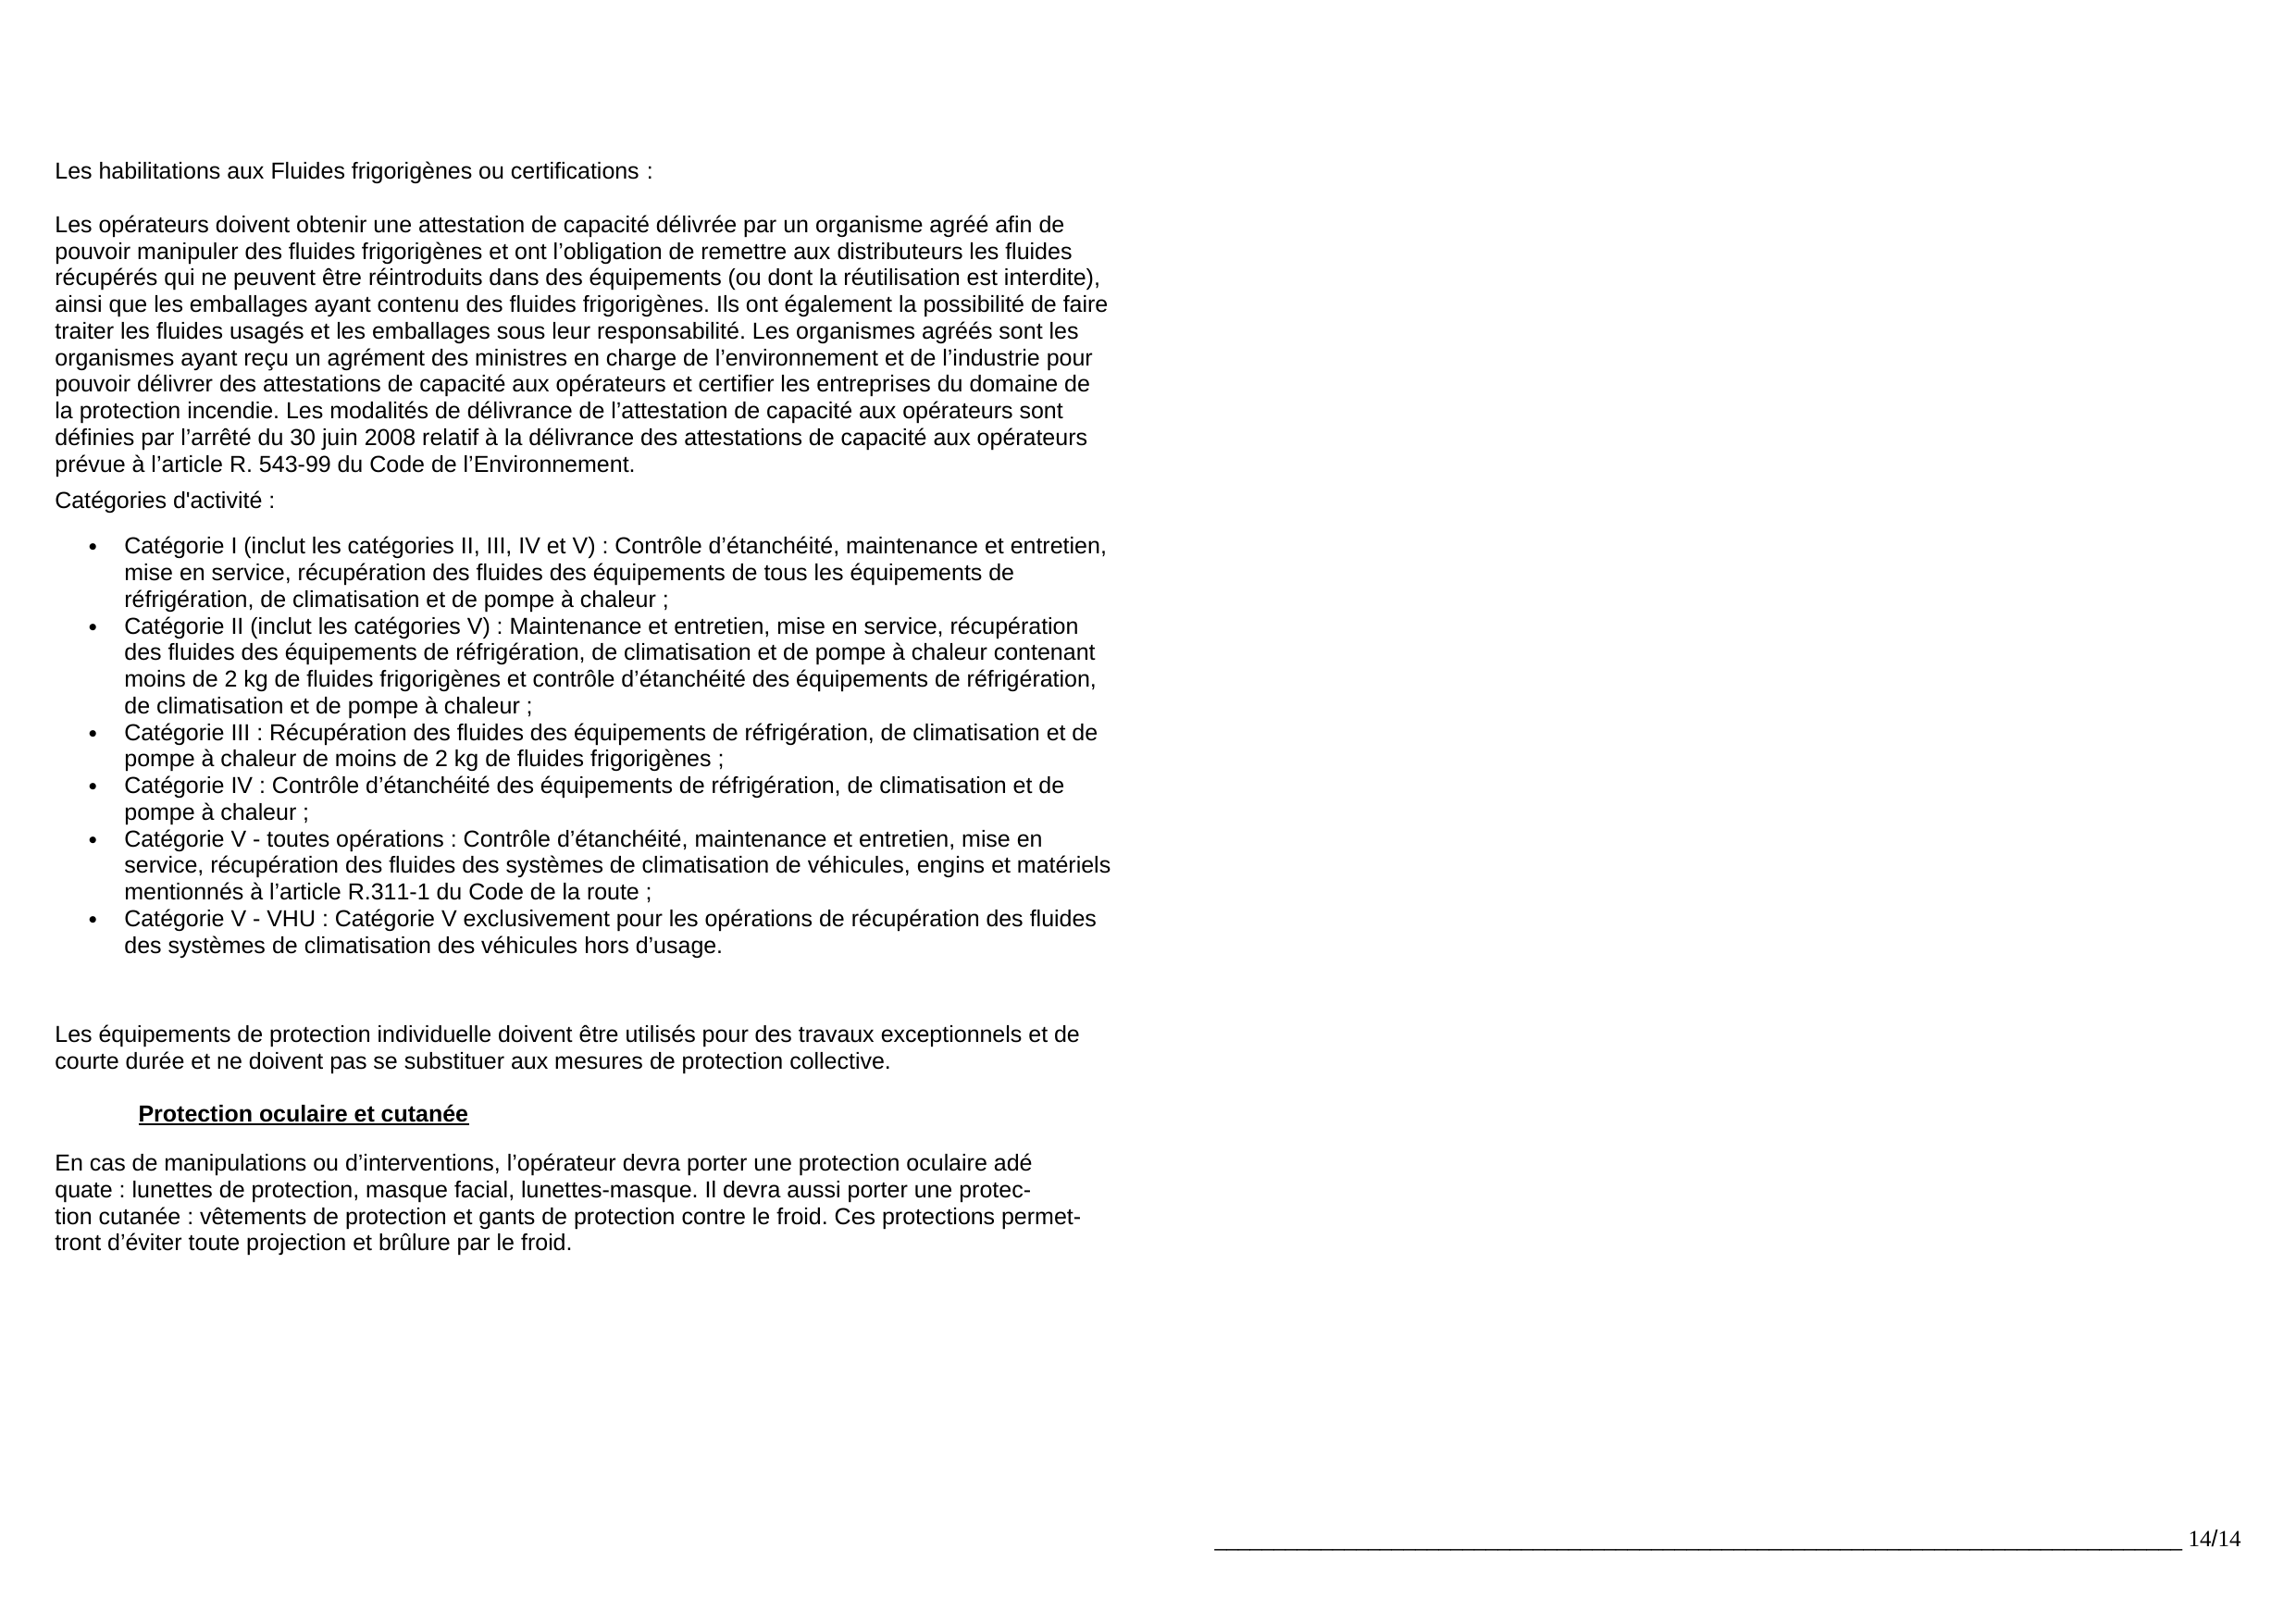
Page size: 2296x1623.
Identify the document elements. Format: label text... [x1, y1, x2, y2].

list Catégorie V - VHU : Catégorie V exclusivement pour les opérations de récupération des fluides des systèmes de climatisation des véhicules hors d’usage. [90, 905, 1113, 958]
list Catégorie I (inclut les catégories II, III, IV et V) : Contrôle d’étanchéité, maintenance et entretien, mise en service, récupération des fluides des équipements de tous les équipements de réfrigération, de climatisation et de pompe à chaleur ; [90, 532, 1113, 612]
text Les habilitations aux Fluides frigorigènes ou certifications : [55, 157, 1113, 184]
list Catégorie II (inclut les catégories V) : Maintenance et entretien, mise en service, récupération des fluides des équipements de réfrigération, de climatisation et de pompe à chaleur contenant moins de 2 kg de fluides frigorigènes et contrôle d’étanchéité des équipements de réfrigération, de climatisation et de pompe à chaleur ; [90, 612, 1113, 718]
list Catégorie IV : Contrôle d’étanchéité des équipements de réfrigération, de climatisation et de pompe à chaleur ; [90, 772, 1113, 824]
text En cas de manipulations ou d’interventions, l’opérateur devra porter une protection oculaire adé quate : lunettes de protection, masque facial, lunettes-masque. Il devra aussi porter une protec- tion cutanée : vêtements de protection et gants de protection contre le froid. Ces protections permet- tront d’éviter toute projection et brûlure par le froid. [55, 1149, 1113, 1256]
text Protection oculaire et cutanée [55, 1074, 1113, 1149]
text Les opérateurs doivent obtenir une attestation de capacité délivrée par un organisme agréé afin de pouvoir manipuler des fluides frigorigènes et ont l’obligation de remettre aux distributeurs les fluides récupérés qui ne peuvent être réintroduits dans des équipements (ou dont la réutilisation est interdite), ainsi que les emballages ayant contenu des fluides frigorigènes. Ils ont également la possibilité de faire traiter les fluides usagés et les emballages sous leur responsabilité. Les organismes agréés sont les organismes ayant reçu un agrément des ministres en charge de l’environnement et de l’industrie pour pouvoir délivrer des attestations de capacité aux opérateurs et certifier les entreprises du domaine de la protection incendie. Les modalités de délivrance de l’attestation de capacité aux opérateurs sont définies par l’arrêté du 30 juin 2008 relatif à la délivrance des attestations de capacité aux opérateurs prévue à l’article R. 543-99 du Code de l’Environnement. [55, 211, 1113, 477]
text Les équipements de protection individuelle doivent être utilisés pour des travaux exceptionnels et de courte durée et ne doivent pas se substituer aux mesures de protection collective. [55, 1021, 1113, 1074]
list Catégorie V - toutes opérations : Contrôle d’étanchéité, maintenance et entretien, mise en service, récupération des fluides des systèmes de climatisation de véhicules, engins et matériels mentionnés à l’article R.311-1 du Code de la route ; [90, 824, 1113, 905]
list Catégorie III : Récupération des fluides des équipements de réfrigération, de climatisation et de pompe à chaleur de moins de 2 kg de fluides frigorigènes ; [90, 718, 1113, 772]
text Catégories d'activité : [55, 487, 1113, 513]
